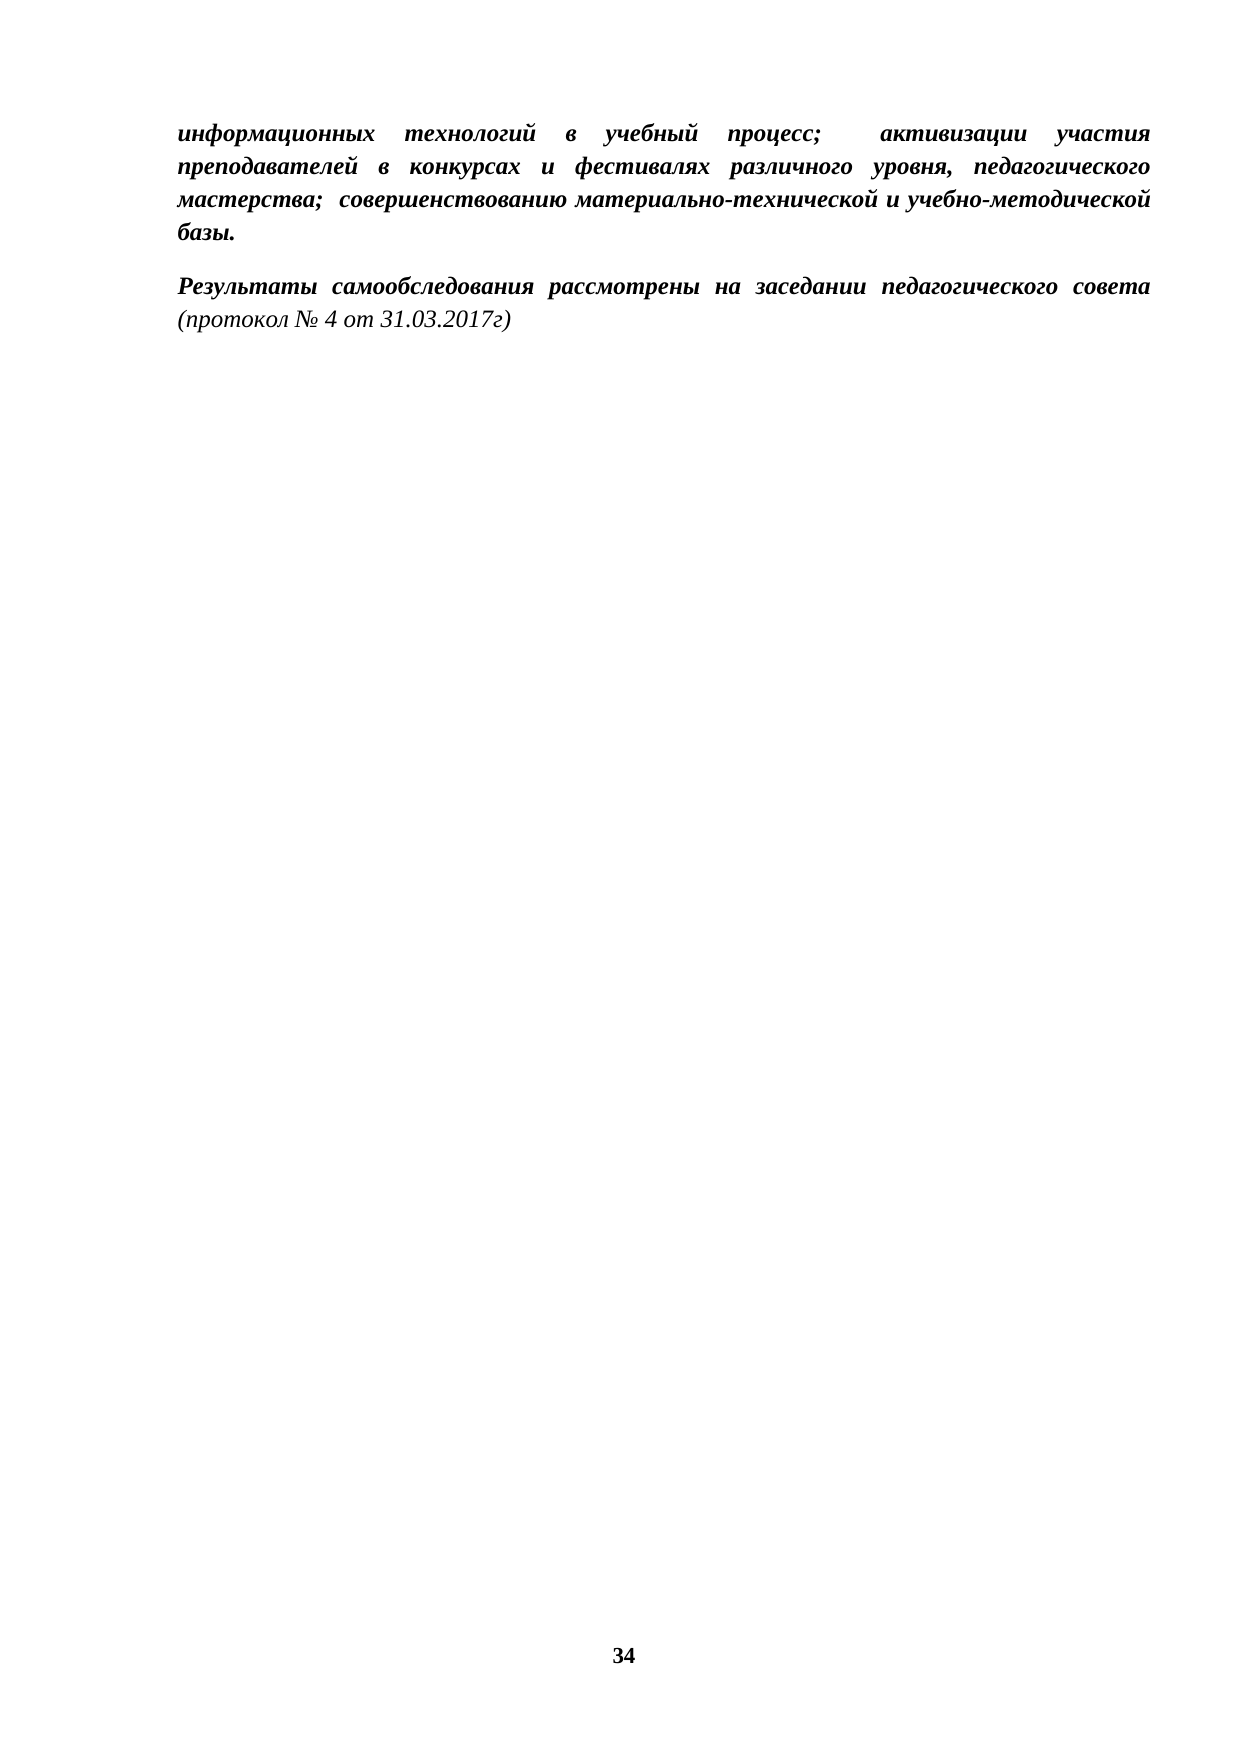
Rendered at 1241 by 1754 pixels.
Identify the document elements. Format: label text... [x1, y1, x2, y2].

text Результаты самообследования рассмотрены на заседании педагогического совета (протокол № 4 от 31.03.2017г) [177, 271, 1152, 333]
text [177, 118, 1152, 246]
